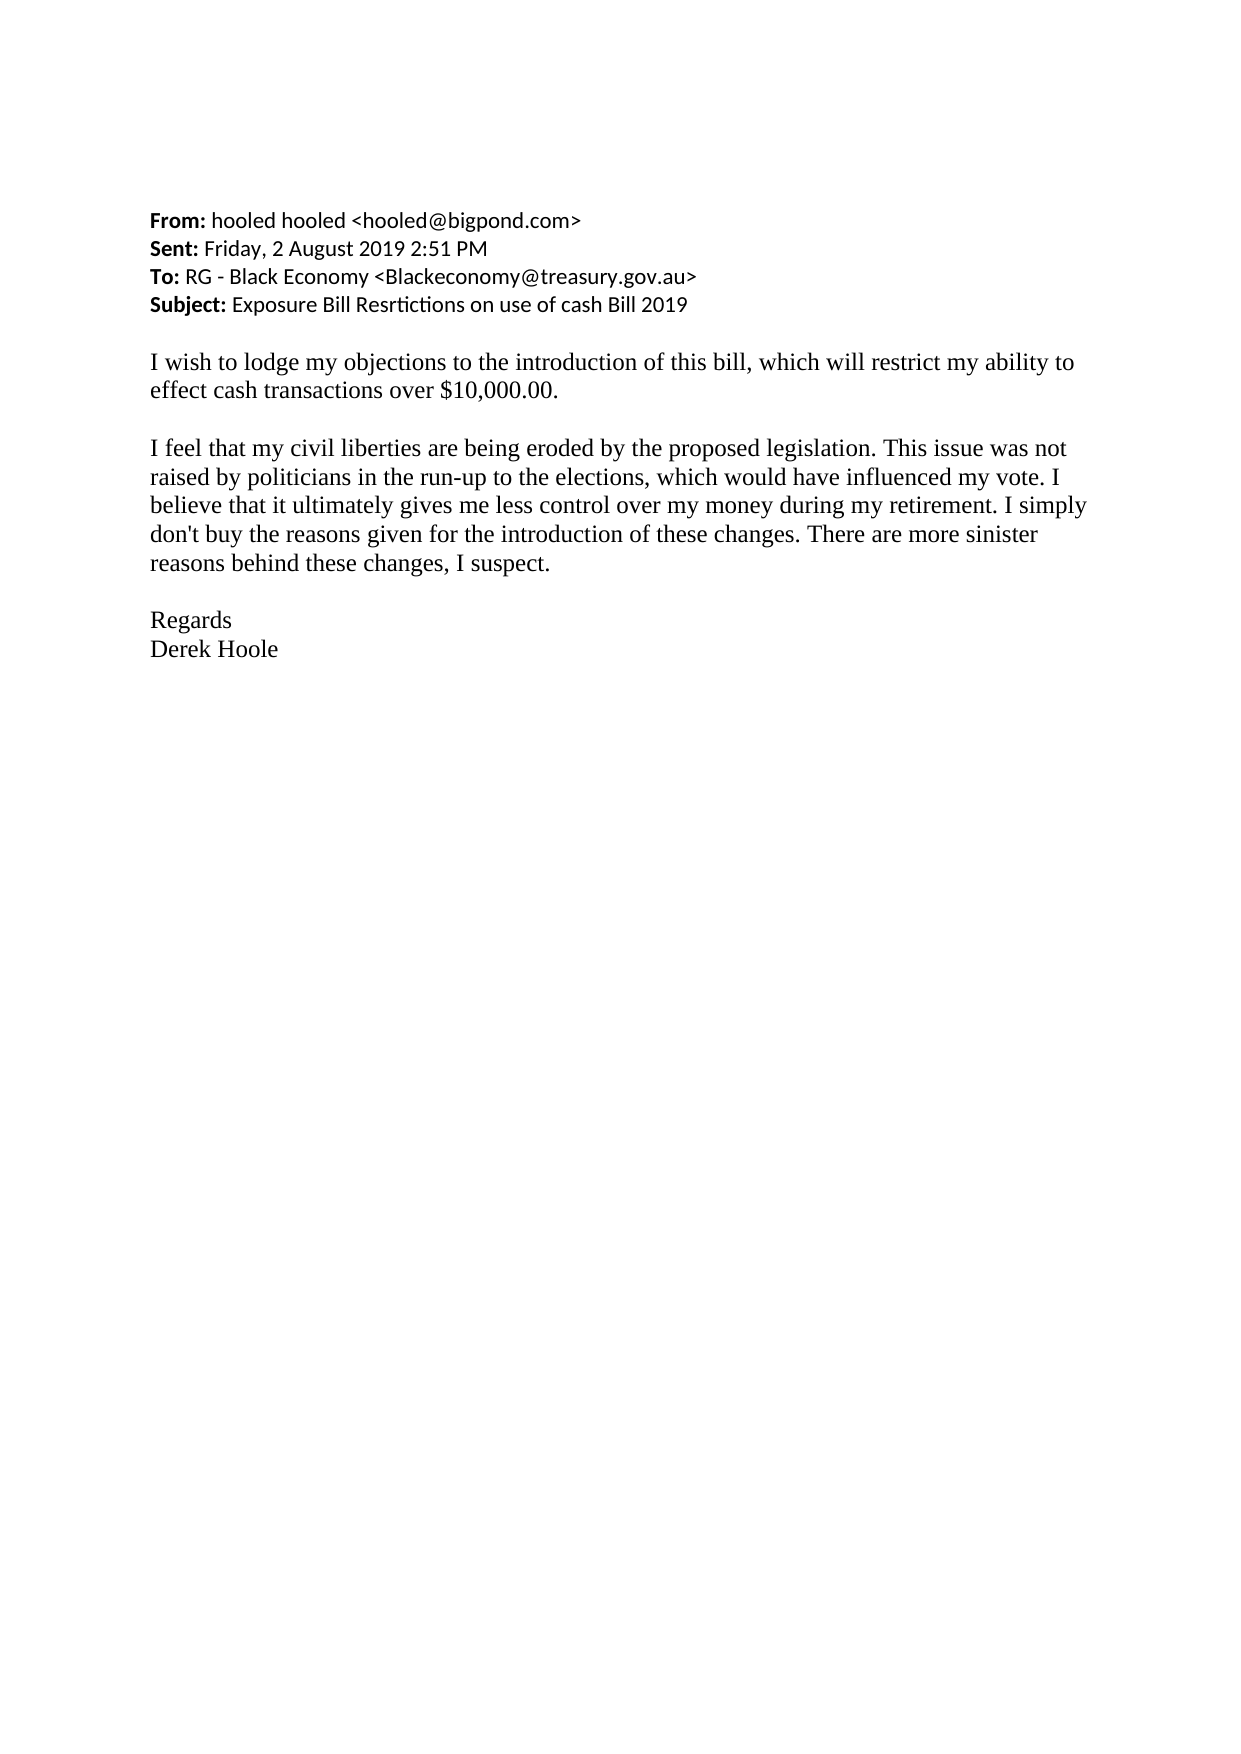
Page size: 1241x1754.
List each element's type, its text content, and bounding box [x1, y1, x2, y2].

text I feel that my civil liberties are being eroded by the proposed legislation. This issue was not raised by politicians in the run-up to the elections, which would have influenced my vote. I believe that it ultimately gives me less control over my money during my retirement. I simply don't buy the reasons given for the introduction of these changes. There are more sinister reasons behind these changes, I suspect. [150, 433, 1090, 577]
text Regards [150, 606, 1090, 634]
text Derek Hoole [150, 634, 1090, 663]
text From: hooled hooled <hooled@bigpond.com> Sent: Friday, 2 August 2019 2:51 PM To: RG - Black Economy <Blackeconomy@treasury.gov.au> Subject: Exposure Bill Resrtictions on use of cash Bill 2019 [150, 206, 1090, 318]
text I wish to lodge my objections to the introduction of this bill, which will restrict my ability to effect cash transactions over $10,000.00. [150, 347, 1090, 404]
